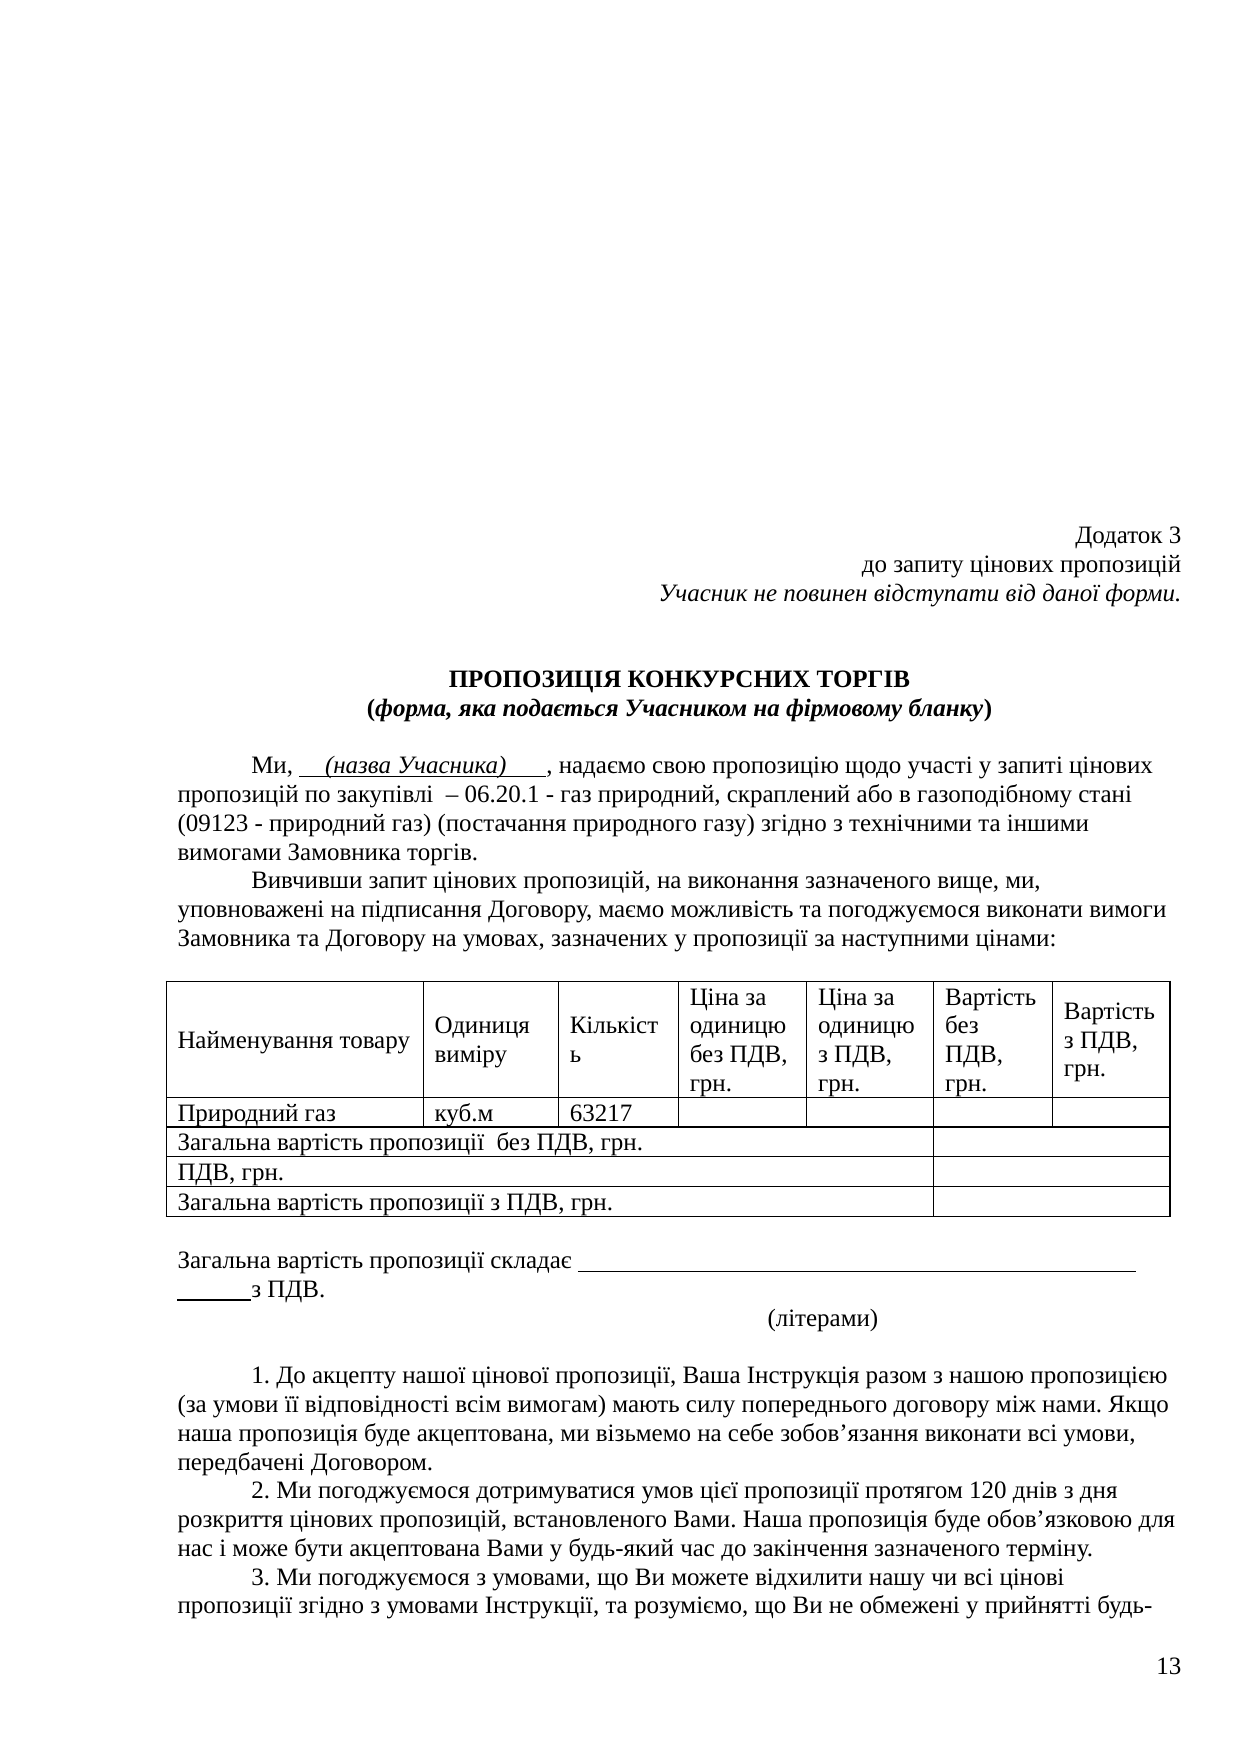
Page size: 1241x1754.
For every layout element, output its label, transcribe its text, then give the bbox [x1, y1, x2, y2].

text (форма, яка подається Учасником на фірмовому бланку) [177, 693, 1181, 722]
table_header Кількість [559, 982, 678, 1097]
table_cell Загальна вартість пропозиції без ПДВ, грн. [167, 1128, 933, 1156]
table_header Вартість без ПДВ, грн. [934, 982, 1052, 1097]
text Додаток 3 [177, 521, 1181, 549]
text до запиту цінових пропозицій [177, 549, 1181, 578]
table_cell Природний газ [167, 1098, 423, 1126]
table_cell [1053, 1098, 1169, 1126]
text ПРОПОЗИЦІЯ КОНКУРСНИХ ТОРГІВ [177, 664, 1181, 693]
text (літерами) [177, 1303, 1181, 1332]
text Загальна вартість пропозиції складає з ПДВ. [177, 1217, 1181, 1303]
table_cell Загальна вартість пропозиції з ПДВ, грн. [167, 1187, 933, 1216]
table_header Найменування товару [167, 982, 423, 1097]
table_header Ціна за одиницю без ПДВ, грн. [679, 982, 806, 1097]
text 2. Ми погоджуємося дотримуватися умов цієї пропозиції протягом 120 днів з дня розкриття цінових пропозицій, встановленого Вами. Наша пропозиція буде обов’язковою для нас і може бути акцептована Вами у будь-який час до закінчення зазначеного терміну. [177, 1476, 1181, 1562]
table_cell [934, 1187, 1169, 1216]
text Ми, (назва Учасника) , надаємо свою пропозицію щодо участі у запиті цінових пропозицій по закупівлі – 06.20.1 - газ природний, скраплений або в газоподібному стані (09123 - природний газ) (постачання природного газу) згідно з технічними та іншими вимогами Замовника торгів. [177, 751, 1181, 866]
table_cell [934, 1098, 1052, 1126]
table_cell [807, 1098, 933, 1126]
table_cell 63217 [559, 1098, 678, 1126]
table_header Вартість з ПДВ, грн. [1053, 982, 1169, 1097]
text Вивчивши запит цінових пропозицій, на виконання зазначеного вище, ми, уповноважені на підписання Договору, маємо можливість та погоджуємося виконати вимоги Замовника та Договору на умовах, зазначених у пропозиції за наступними цінами: [177, 866, 1181, 952]
table_cell ПДВ, грн. [167, 1157, 933, 1186]
table_header Одиниця виміру [424, 982, 558, 1097]
table_cell [679, 1098, 806, 1126]
table_cell [934, 1157, 1169, 1186]
table_header Ціна за одиницю з ПДВ, грн. [807, 982, 933, 1097]
text Учасник не повинен відступати від даної форми. [177, 578, 1181, 607]
table_cell куб.м [424, 1098, 558, 1126]
text 1. До акцепту нашої цінової пропозиції, Ваша Інструкція разом з нашою пропозицією (за умови її відповідності всім вимогам) мають силу попереднього договору між нами. Якщо наша пропозиція буде акцептована, ми візьмемо на себе зобов’язання виконати всі умови, передбачені Договором. [177, 1361, 1181, 1476]
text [177, 1562, 1181, 1619]
table_cell [934, 1128, 1169, 1156]
